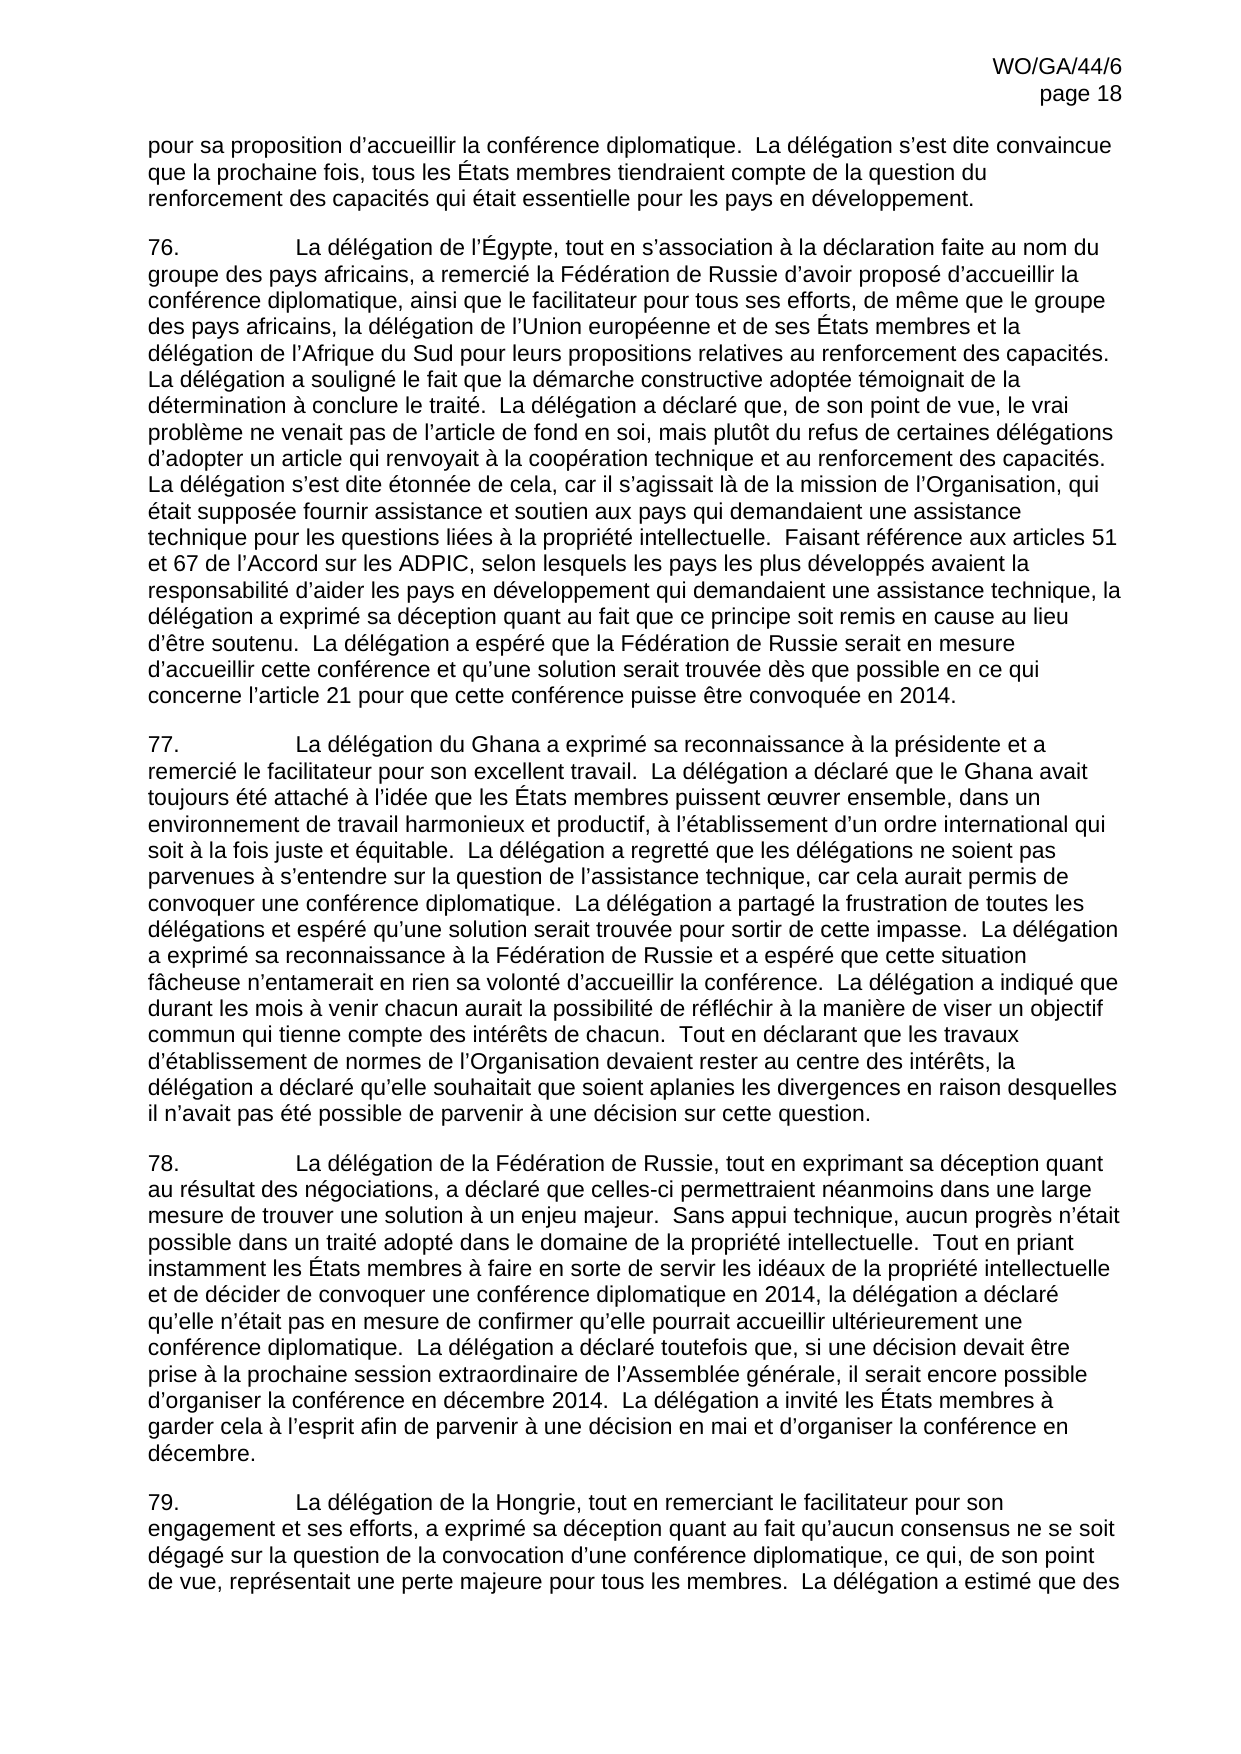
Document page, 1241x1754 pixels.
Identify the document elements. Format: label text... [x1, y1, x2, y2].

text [148, 1489, 1122, 1594]
text La délégation de l’Égypte, tout en s’association à la déclaration faite au nom du groupe des pays africains, a remercié la Fédération de Russie d’avoir proposé d’accueillir la conférence diplomatique, ainsi que le facilitateur pour tous ses efforts, de même que le groupe des pays africains, la délégation de l’Union européenne et de ses États membres et la délégation de l’Afrique du Sud pour leurs propositions relatives au renforcement des capacités. La délégation a souligné le fait que la démarche constructive adoptée témoignait de la détermination à conclure le traité. La délégation a déclaré que, de son point de vue, le vrai problème ne venait pas de l’article de fond en soi, mais plutôt du refus de certaines délégations d’adopter un article qui renvoyait à la coopération technique et au renforcement des capacités. La délégation s’est dite étonnée de cela, car il s’agissait là de la mission de l’Organisation, qui était supposée fournir assistance et soutien aux pays qui demandaient une assistance technique pour les questions liées à la propriété intellectuelle. Faisant référence aux articles 51 et 67 de l’Accord sur les ADPIC, selon lesquels les pays les plus développés avaient la responsabilité d’aider les pays en développement qui demandaient une assistance technique, la délégation a exprimé sa déception quant au fait que ce principe soit remis en cause au lieu d’être soutenu. La délégation a espéré que la Fédération de Russie serait en mesure d’accueillir cette conférence et qu’une solution serait trouvée dès que possible en ce qui concerne l’article 21 pour que cette conférence puisse être convoquée en 2014. [148, 234, 1122, 708]
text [148, 132, 1122, 211]
text La délégation du Ghana a exprimé sa reconnaissance à la présidente et a remercié le facilitateur pour son excellent travail. La délégation a déclaré que le Ghana avait toujours été attaché à l’idée que les États membres puissent œuvrer ensemble, dans un environnement de travail harmonieux et productif, à l’établissement d’un ordre international qui soit à la fois juste et équitable. La délégation a regretté que les délégations ne soient pas parvenues à s’entendre sur la question de l’assistance technique, car cela aurait permis de convoquer une conférence diplomatique. La délégation a partagé la frustration de toutes les délégations et espéré qu’une solution serait trouvée pour sortir de cette impasse. La délégation a exprimé sa reconnaissance à la Fédération de Russie et a espéré que cette situation fâcheuse n’entamerait en rien sa volonté d’accueillir la conférence. La délégation a indiqué que durant les mois à venir chacun aurait la possibilité de réfléchir à la manière de viser un objectif commun qui tienne compte des intérêts de chacun. Tout en déclarant que les travaux d’établissement de normes de l’Organisation devaient rester au centre des intérêts, la délégation a déclaré qu’elle souhaitait que soient aplanies les divergences en raison desquelles il n’avait pas été possible de parvenir à une décision sur cette question. [148, 731, 1122, 1127]
text La délégation de la Fédération de Russie, tout en exprimant sa déception quant au résultat des négociations, a déclaré que celles-ci permettraient néanmoins dans une large mesure de trouver une solution à un enjeu majeur. Sans appui technique, aucun progrès n’était possible dans un traité adopté dans le domaine de la propriété intellectuelle. Tout en priant instamment les États membres à faire en sorte de servir les idéaux de la propriété intellectuelle et de décider de convoquer une conférence diplomatique en 2014, la délégation a déclaré qu’elle n’était pas en mesure de confirmer qu’elle pourrait accueillir ultérieurement une conférence diplomatique. La délégation a déclaré toutefois que, si une décision devait être prise à la prochaine session extraordinaire de l’Assemblée générale, il serait encore possible d’organiser la conférence en décembre 2014. La délégation a invité les États membres à garder cela à l’esprit afin de parvenir à une décision en mai et d’organiser la conférence en décembre. [148, 1150, 1122, 1466]
